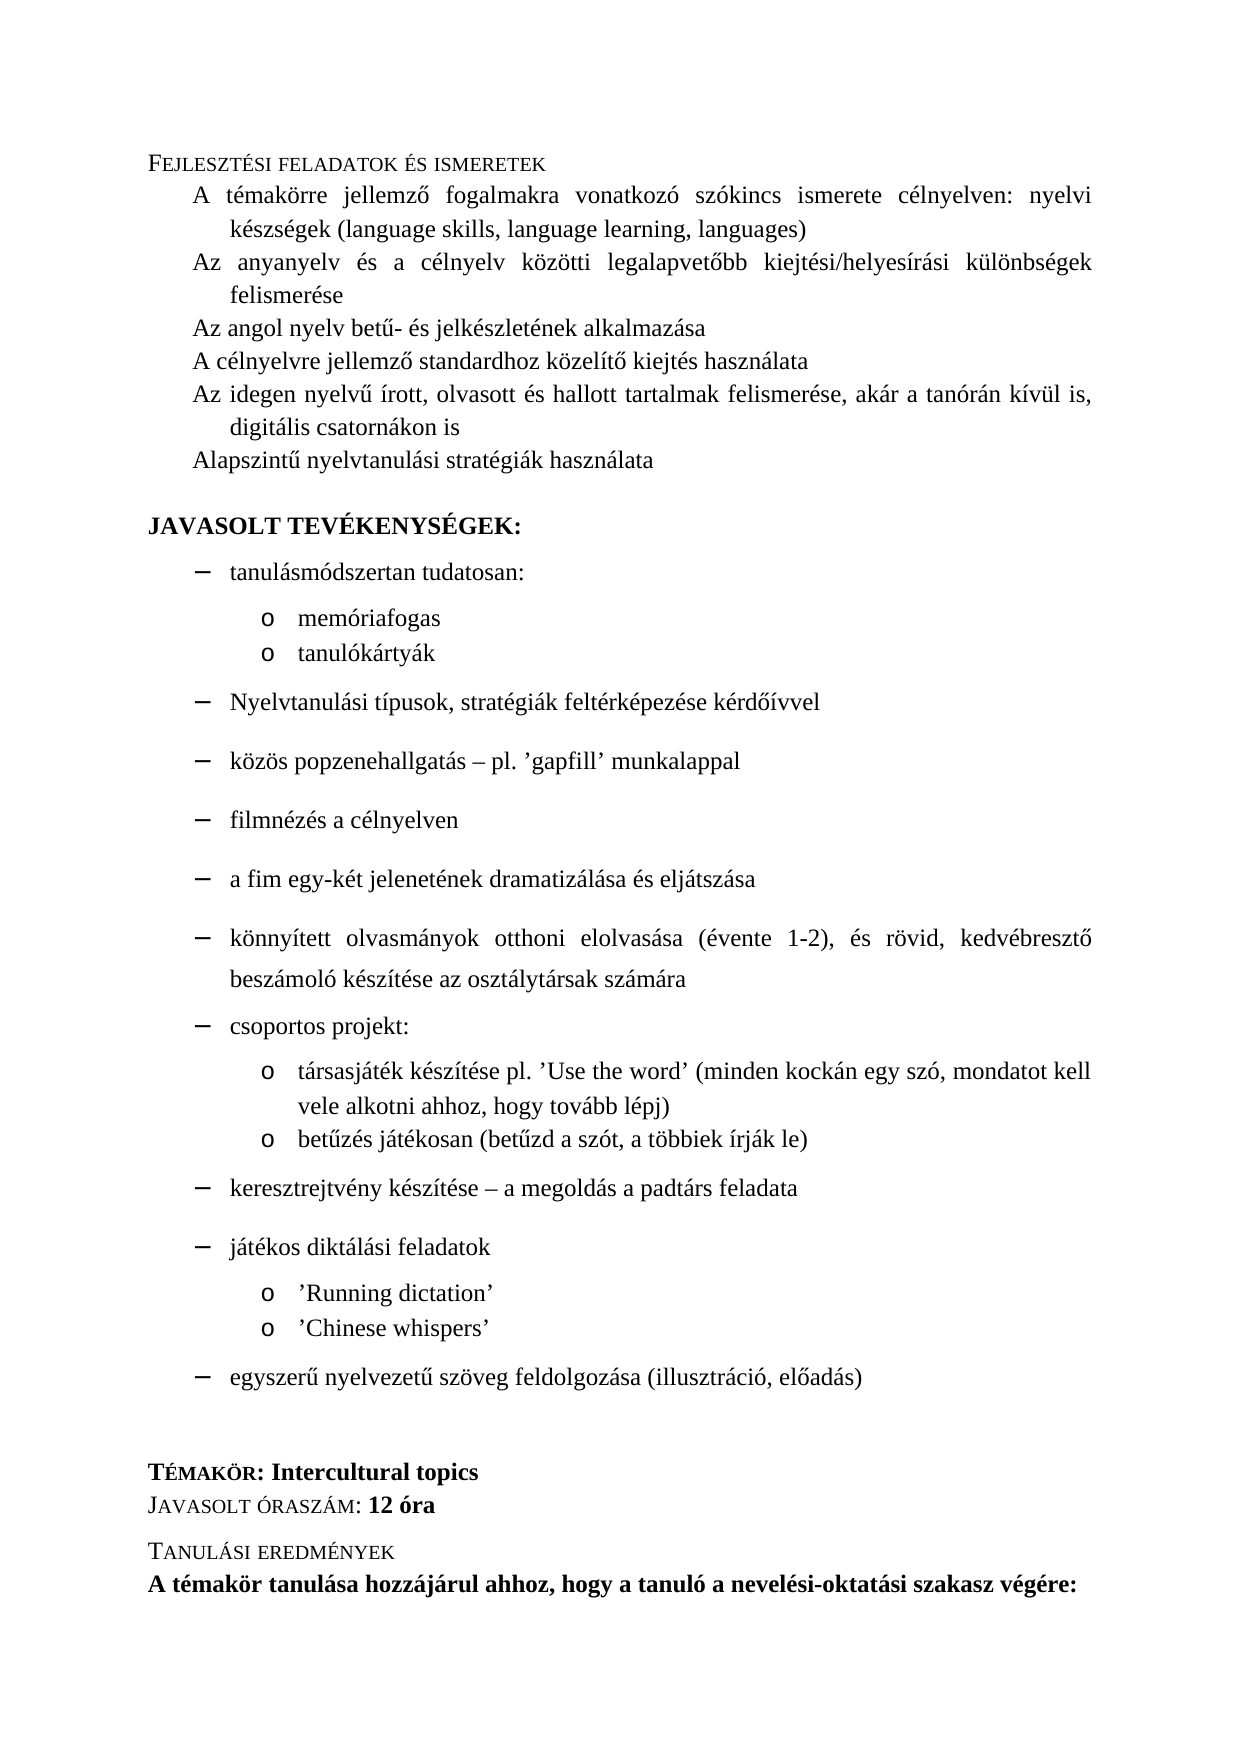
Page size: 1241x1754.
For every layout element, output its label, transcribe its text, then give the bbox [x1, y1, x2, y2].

text JAVASOLT TEVÉKENYSÉGEK: [148, 511, 1093, 539]
list könnyített olvasmányok otthoni elolvasása (évente 1-2), és rövid, kedvébresztő beszámoló készítése az osztálytársak számára [192, 909, 1093, 993]
list játékos diktálási feladatok [192, 1219, 1093, 1270]
list ’Chinese whispers’ [260, 1313, 1093, 1344]
text Az anyanyelv és a célnyelv közötti legalapvetőbb kiejtési/helyesírási különbségek felismerése [192, 247, 1093, 308]
list tanulókártyák [260, 638, 1093, 669]
list egyszerű nyelvezetű szöveg feldolgozása (illusztráció, előadás) [192, 1348, 1093, 1400]
list filmnézés a célnyelven [192, 791, 1093, 842]
list társasjáték készítése pl. ’Use the word’ (minden kockán egy szó, mondatot kell vele alkotni ahhoz, hogy tovább lépj) [260, 1056, 1093, 1120]
text A célnyelvre jellemző standardhoz közelítő kiejtés használata [192, 346, 1093, 374]
text Tanulási eredmények [148, 1536, 1093, 1564]
text Az angol nyelv betű- és jelkészletének alkalmazása [192, 313, 1093, 341]
list keresztrejtvény készítése – a megoldás a padtárs feladata [192, 1160, 1093, 1211]
text Fejlesztési feladatok és ismeretek [148, 148, 1093, 176]
list csoportos projekt: [192, 997, 1093, 1049]
list betűzés játékosan (betűzd a szót, a többiek írják le) [260, 1124, 1093, 1155]
text Az idegen nyelvű írott, olvasott és hallott tartalmak felismerése, akár a tanórán kívül is, digitális csatornákon is [192, 379, 1093, 441]
text Alapszintű nyelvtanulási stratégiák használata [192, 445, 1093, 473]
text Témakör: Intercultural topics [148, 1457, 1093, 1486]
text A témakörre jellemző fogalmakra vonatkozó szókincs ismerete célnyelven: nyelvi készségek (language skills, language learning, languages) [192, 181, 1093, 242]
list memóriafogas [260, 603, 1093, 633]
list tanulásmódszertan tudatosan: [192, 544, 1093, 595]
list Nyelvtanulási típusok, stratégiák feltérképezése kérdőívvel [192, 673, 1093, 725]
list közös popzenehallgatás – pl. ’gapfill’ munkalappal [192, 732, 1093, 784]
text Javasolt óraszám: 12 óra [148, 1490, 1093, 1519]
list a fim egy-két jelenetének dramatizálása és eljátszása [192, 850, 1093, 901]
list ’Running dictation’ [260, 1278, 1093, 1308]
text A témakör tanulása hozzájárul ahhoz, hogy a tanuló a nevelési-oktatási szakasz végére: [148, 1569, 1093, 1598]
